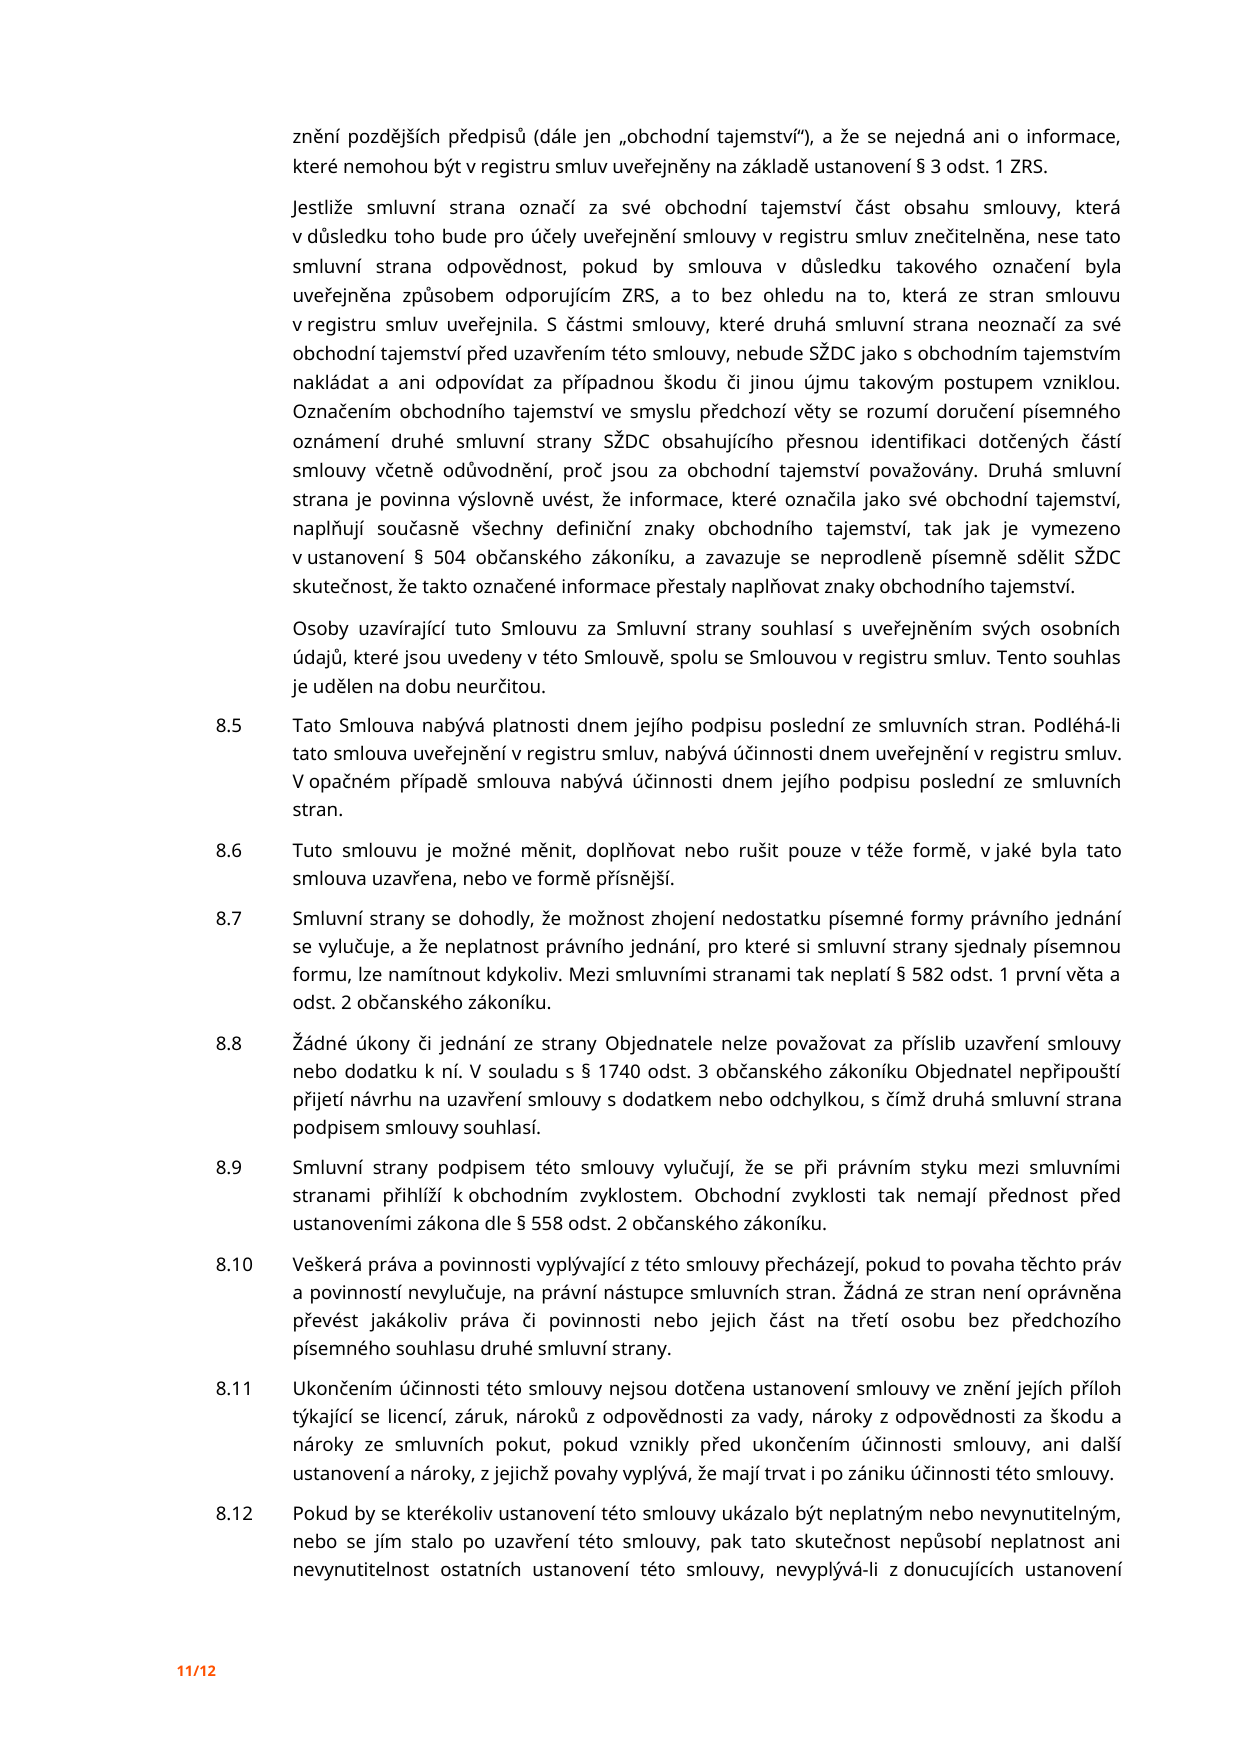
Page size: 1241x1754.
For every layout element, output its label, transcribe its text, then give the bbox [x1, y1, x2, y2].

text Smluvní strany se dohodly, že možnost zhojení nedostatku písemné formy právního jednání se vylučuje, a že neplatnost právního jednání, pro které si smluvní strany sjednaly písemnou formu, lze namítnout kdykoliv. Mezi smluvními stranami tak neplatí § 582 odst. 1 první věta a odst. 2 občanského zákoníku. [216, 905, 1122, 1015]
text Veškerá práva a povinnosti vyplývající z této smlouvy přecházejí, pokud to povaha těchto práv a povinností nevylučuje, na právní nástupce smluvních stran. Žádná ze stran není oprávněna převést jakákoliv práva či povinnosti nebo jejich část na třetí osobu bez předchozího písemného souhlasu druhé smluvní strany. [216, 1251, 1122, 1361]
text Tuto smlouvu je možné měnit, doplňovat nebo rušit pouze v téže formě, v jaké byla tato smlouva uzavřena, nebo ve formě přísnější. [216, 837, 1122, 890]
text Žádné úkony či jednání ze strany Objednatele nelze považovat za příslib uzavření smlouvy nebo dodatku k ní. V souladu s § 1740 odst. 3 občanského zákoníku Objednatel nepřipouští přijetí návrhu na uzavření smlouvy s dodatkem nebo odchylkou, s čímž druhá smluvní strana podpisem smlouvy souhlasí. [216, 1030, 1122, 1139]
text Tato Smlouva nabývá platnosti dnem jejího podpisu poslední ze smluvních stran. Podléhá-li tato smlouva uveřejnění v registru smluv, nabývá účinnosti dnem uveřejnění v registru smluv. V opačném případě smlouva nabývá účinnosti dnem jejího podpisu poslední ze smluvních stran. [216, 712, 1122, 822]
text Jestliže smluvní strana označí za své obchodní tajemství část obsahu smlouvy, která v důsledku toho bude pro účely uveřejnění smlouvy v registru smluv znečitelněna, nese tato smluvní strana odpovědnost, pokud by smlouva v důsledku takového označení byla uveřejněna způsobem odporujícím ZRS, a to bez ohledu na to, která ze stran smlouvu v registru smluv uveřejnila. S částmi smlouvy, které druhá smluvní strana neoznačí za své obchodní tajemství před uzavřením této smlouvy, nebude SŽDC jako s obchodním tajemstvím nakládat a ani odpovídat za případnou škodu či jinou újmu takovým postupem vzniklou. Označením obchodního tajemství ve smyslu předchozí věty se rozumí doručení písemného oznámení druhé smluvní strany SŽDC obsahujícího přesnou identifikaci dotčených částí smlouvy včetně odůvodnění, proč jsou za obchodní tajemství považovány. Druhá smluvní strana je povinna výslovně uvést, že informace, které označila jako své obchodní tajemství, naplňují současně všechny definiční znaky obchodního tajemství, tak jak je vymezeno v ustanovení § 504 občanského zákoníku, a zavazuje se neprodleně písemně sdělit SŽDC skutečnost, že takto označené informace přestaly naplňovat znaky obchodního tajemství. [292, 191, 1122, 600]
text Smluvní strany podpisem této smlouvy vylučují, že se při právním styku mezi smluvními stranami přihlíží k obchodním zvyklostem. Obchodní zvyklosti tak nemají přednost před ustanoveními zákona dle § 558 odst. 2 občanského zákoníku. [216, 1154, 1122, 1236]
text Ukončením účinnosti této smlouvy nejsou dotčena ustanovení smlouvy ve znění jejích příloh týkající se licencí, záruk, nároků z odpovědnosti za vady, nároky z odpovědnosti za škodu a nároky ze smluvních pokut, pokud vznikly před ukončením účinnosti smlouvy, ani další ustanovení a nároky, z jejichž povahy vyplývá, že mají trvat i po zániku účinnosti této smlouvy. [216, 1376, 1122, 1485]
text Osoby uzavírající tuto Smlouvu za Smluvní strany souhlasí s uveřejněním svých osobních údajů, které jsou uvedeny v této Smlouvě, spolu se Smlouvou v registru smluv. Tento souhlas je udělen na dobu neurčitou. [292, 612, 1122, 700]
